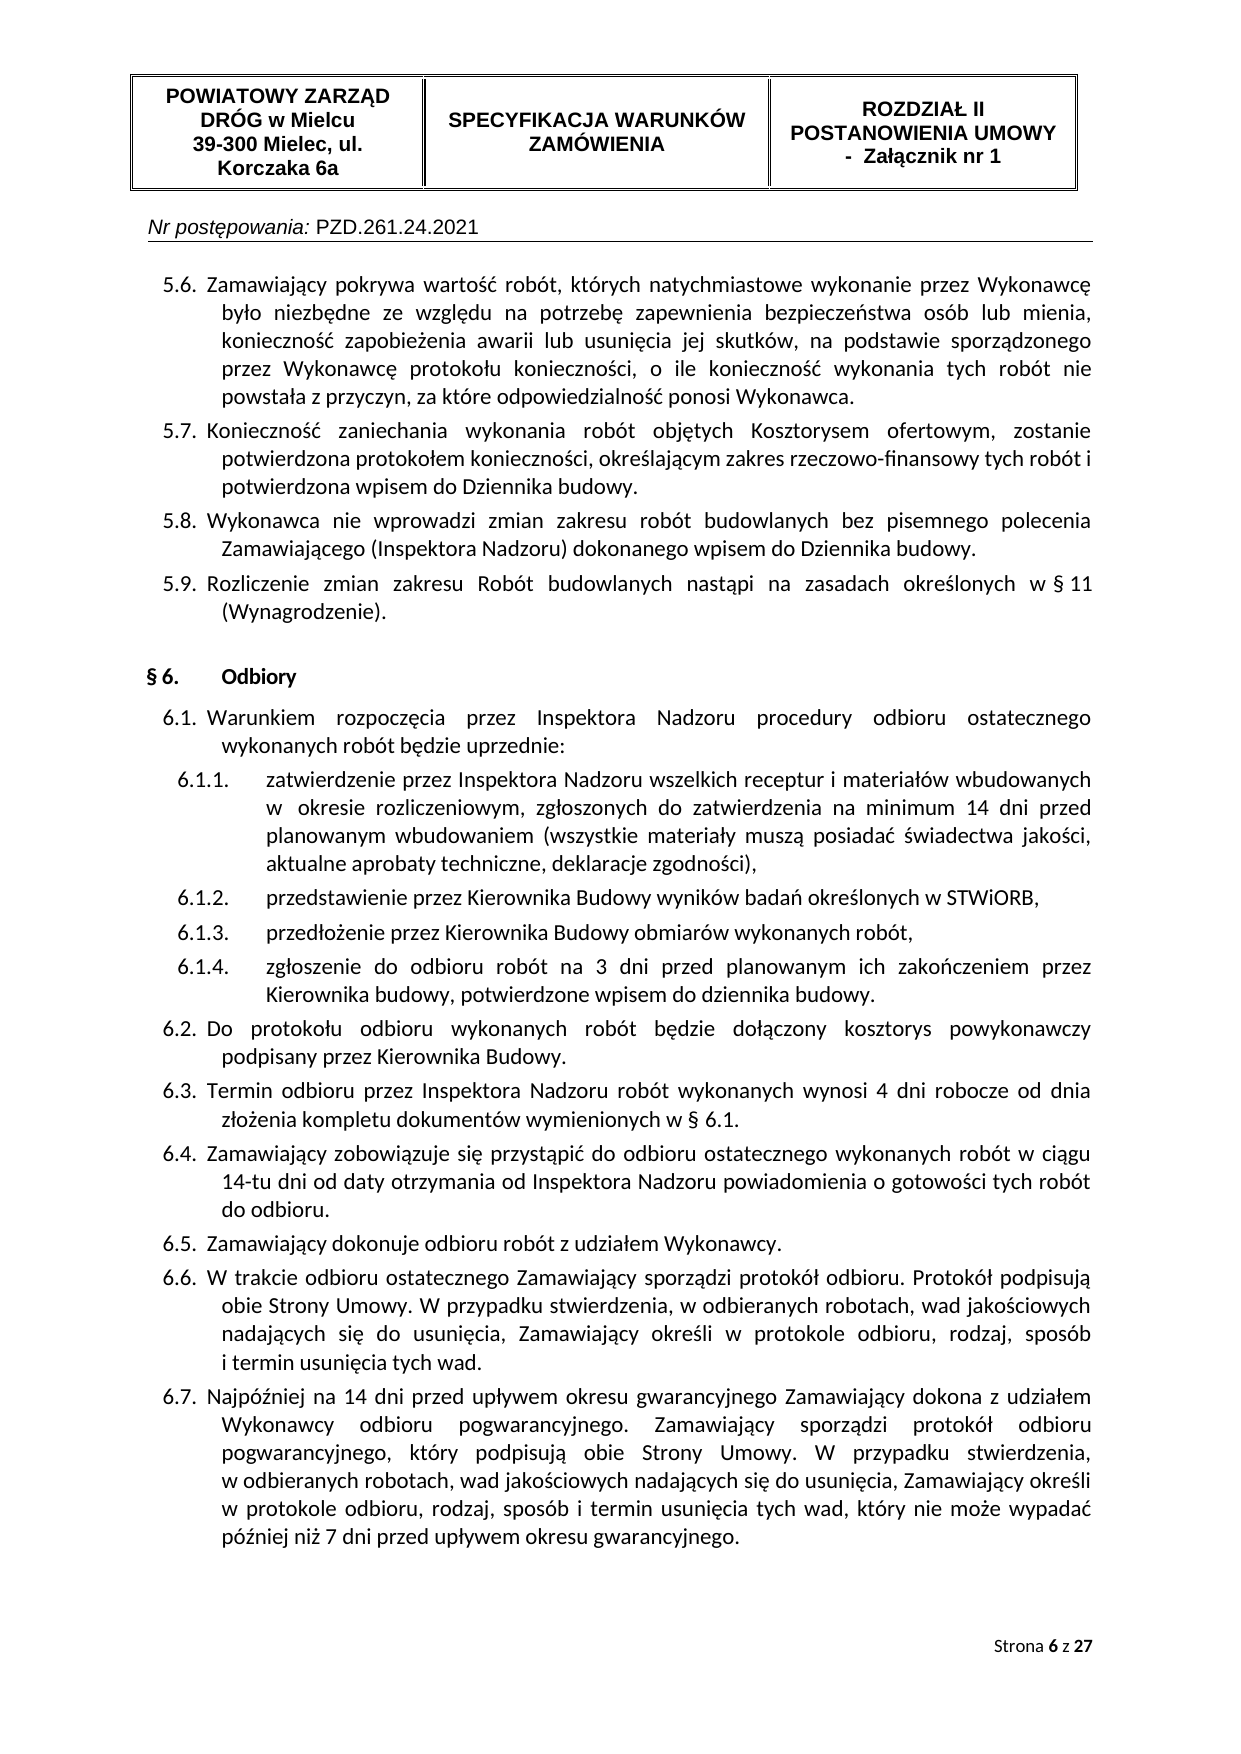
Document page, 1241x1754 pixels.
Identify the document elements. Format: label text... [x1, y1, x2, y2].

subtitle Rozliczenie zmian zakresu Robót budowlanych nastąpi na zasadach określonych w § 11 (Wynagrodzenie). [162, 569, 1093, 625]
subtitle Wykonawca nie wprowadzi zmian zakresu robót budowlanych bez pisemnego polecenia Zamawiającego (Inspektora Nadzoru) dokonanego wpisem do Dziennika budowy. [162, 507, 1093, 563]
subtitle Termin odbioru przez Inspektora Nadzoru robót wykonanych wynosi 4 dni robocze od dnia złożenia kompletu dokumentów wymienionych w § 6.1. [162, 1077, 1093, 1133]
subtitle W trakcie odbioru ostatecznego Zamawiający sporządzi protokół odbioru. Protokół podpisują obie Strony Umowy. W przypadku stwierdzenia, w odbieranych robotach, wad jakościowych nadających się do usunięcia, Zamawiający określi w protokole odbioru, rodzaj, sposób i termin usunięcia tych wad. [162, 1263, 1093, 1376]
subtitle Konieczność zaniechania wykonania robót objętych Kosztorysem ofertowym, zostanie potwierdzona protokołem konieczności, określającym zakres rzeczowo-finansowy tych robót i potwierdzona wpisem do Dziennika budowy. [162, 416, 1093, 500]
subtitle Najpóźniej na 14 dni przed upływem okresu gwarancyjnego Zamawiający dokona z udziałem Wykonawcy odbioru pogwarancyjnego. Zamawiający sporządzi protokół odbioru pogwarancyjnego, który podpisują obie Strony Umowy. W przypadku stwierdzenia, w odbieranych robotach, wad jakościowych nadających się do usunięcia, Zamawiający określi w protokole odbioru, rodzaj, sposób i termin usunięcia tych wad, który nie może wypadać później niż 7 dni przed upływem okresu gwarancyjnego. [162, 1382, 1093, 1550]
subtitle Do protokołu odbioru wykonanych robót będzie dołączony kosztorys powykonawczy podpisany przez Kierownika Budowy. [162, 1014, 1093, 1070]
subtitle Zamawiający dokonuje odbioru robót z udziałem Wykonawcy. [162, 1229, 1093, 1257]
subtitle Warunkiem rozpoczęcia przez Inspektora Nadzoru procedury odbioru ostatecznego wykonanych robót będzie uprzednie: [162, 703, 1093, 759]
subtitle przedstawienie przez Kierownika Budowy wyników badań określonych w STWiORB, [177, 883, 1093, 912]
subtitle zgłoszenie do odbioru robót na 3 dni przed planowanym ich zakończeniem przez Kierownika budowy, potwierdzone wpisem do dziennika budowy. [177, 952, 1093, 1008]
subtitle Odbiory [162, 662, 1093, 690]
subtitle zatwierdzenie przez Inspektora Nadzoru wszelkich receptur i materiałów wbudowanych w okresie rozliczeniowym, zgłoszonych do zatwierdzenia na minimum 14 dni przed planowanym wbudowaniem (wszystkie materiały muszą posiadać świadectwa jakości, aktualne aprobaty techniczne, deklaracje zgodności), [177, 765, 1093, 877]
subtitle przedłożenie przez Kierownika Budowy obmiarów wykonanych robót, [177, 918, 1093, 946]
subtitle Zamawiający zobowiązuje się przystąpić do odbioru ostatecznego wykonanych robót w ciągu 14-tu dni od daty otrzymania od Inspektora Nadzoru powiadomienia o gotowości tych robót do odbioru. [162, 1139, 1093, 1223]
subtitle Zamawiający pokrywa wartość robót, których natychmiastowe wykonanie przez Wykonawcę było niezbędne ze względu na potrzebę zapewnienia bezpieczeństwa osób lub mienia, konieczność zapobieżenia awarii lub usunięcia jej skutków, na podstawie sporządzonego przez Wykonawcę protokołu konieczności, o ile konieczność wykonania tych robót nie powstała z przyczyn, za które odpowiedzialność ponosi Wykonawca. [162, 270, 1093, 410]
